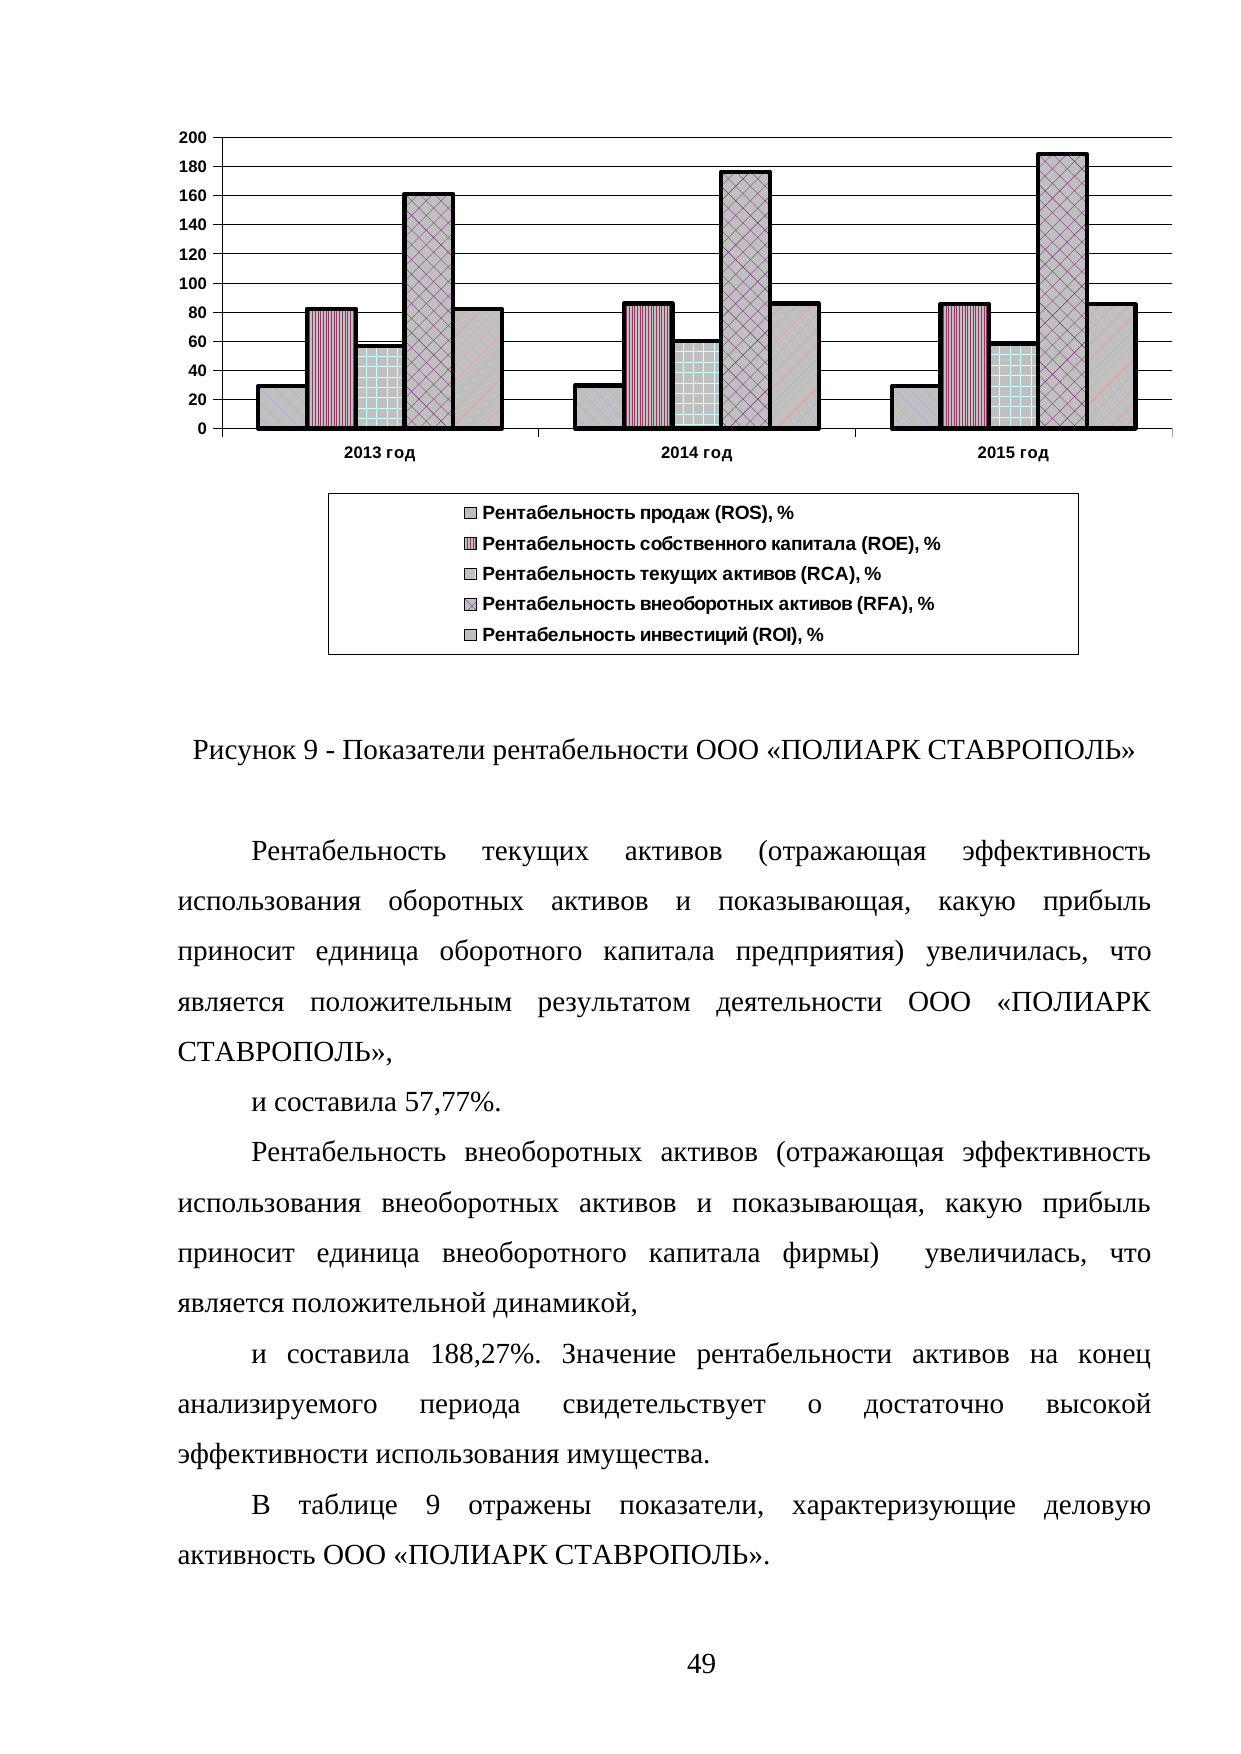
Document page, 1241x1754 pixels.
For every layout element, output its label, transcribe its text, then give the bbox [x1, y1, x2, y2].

text ~AEMacro(Chart{}) [177, 118, 1152, 665]
text Рентабельность внеоборотных активов (отражающая эффективность использования внеоборотных активов и показывающая, какую прибыль приносит единица внеоборотного капитала предприятия) не изменилась в анализируемом периоде.}) ~AEMacro(If("@IF(F17,F17,ERROR,F17)",first,<>,"@IF(F17,F17,ERROR,F17)",last){и составила }) ~AEMacro(IfCell("@IF(F17,F17,ERROR,F17)",first,<>,"@IF(F17,F17,ERROR,F17)",last,F,17,last){188,27}) ~AEMacro(If("@IF(F17,F17,ERROR,F17)",first,<>,"@IF(F17,F17,ERROR,F17)",last){%.}) ~AEMacro(If("@IF(F17,F17,ERROR,F17)",last,>=,20){ Значение рентабельности активов на конец анализируемого периода свидетельствует о достаточно высокой эффективности использования имущества.}) [177, 1336, 1152, 1470]
text Рентабельность текущих активов (отражающая эффективность использования оборотных активов и показывающая, какую прибыль приносит единица оборотного капитала предприятия) }) ~AEMacro(If("@IF(F16,F16,ERROR,F16)",first,<,"@IF(F16,F16,ERROR,F16)",last){увеличилась, что является положительным результатом деятельности ООО «ПОЛИАРК СТАВРОПОЛЬ», }) ~AEMacro(If("@IF(F16,F16,ERROR,F16)",first,>,"@IF(F16,F16,ERROR,F16)",last){уменьшилась, что является отрицательной тенденцией, }) ~AEMacro(If("@IF(1/F16,1/F16,ERROR,1/F16)",first,=,"@IF(1/F16,1/F16,ERROR,1/F16)",last){ [177, 833, 1152, 1067]
text В таблице 9 отражены показатели, характеризующие деловую активность ООО «ПОЛИАРК СТАВРОПОЛЬ». [177, 1487, 1152, 1571]
text Рисунок 9 - Показатели рентабельности ООО «ПОЛИАРК СТАВРОПОЛЬ» [177, 732, 1152, 766]
text Рентабельность внеоборотных активов (отражающая эффективность использования внеоборотных активов и показывающая, какую прибыль приносит единица внеоборотного капитала фирмы) }) ~AEMacro(If("@IF(F17,F17,ERROR,F17)",first,<,"@IF(F17,F17,ERROR,F17)",last){увеличилась, что является положительной динамикой, }) ~AEMacro(If("@IF(F17,F17,ERROR,F17)",first,>,"@IF(F17,F17,ERROR,F17)",last){уменьшилась, что является негативным фактом, }) ~AEMacro(If("@IF(F17,F17,ERROR,F17)",first,=,"@IF(F17,F17,ERROR,F17)",last){ [177, 1134, 1152, 1319]
